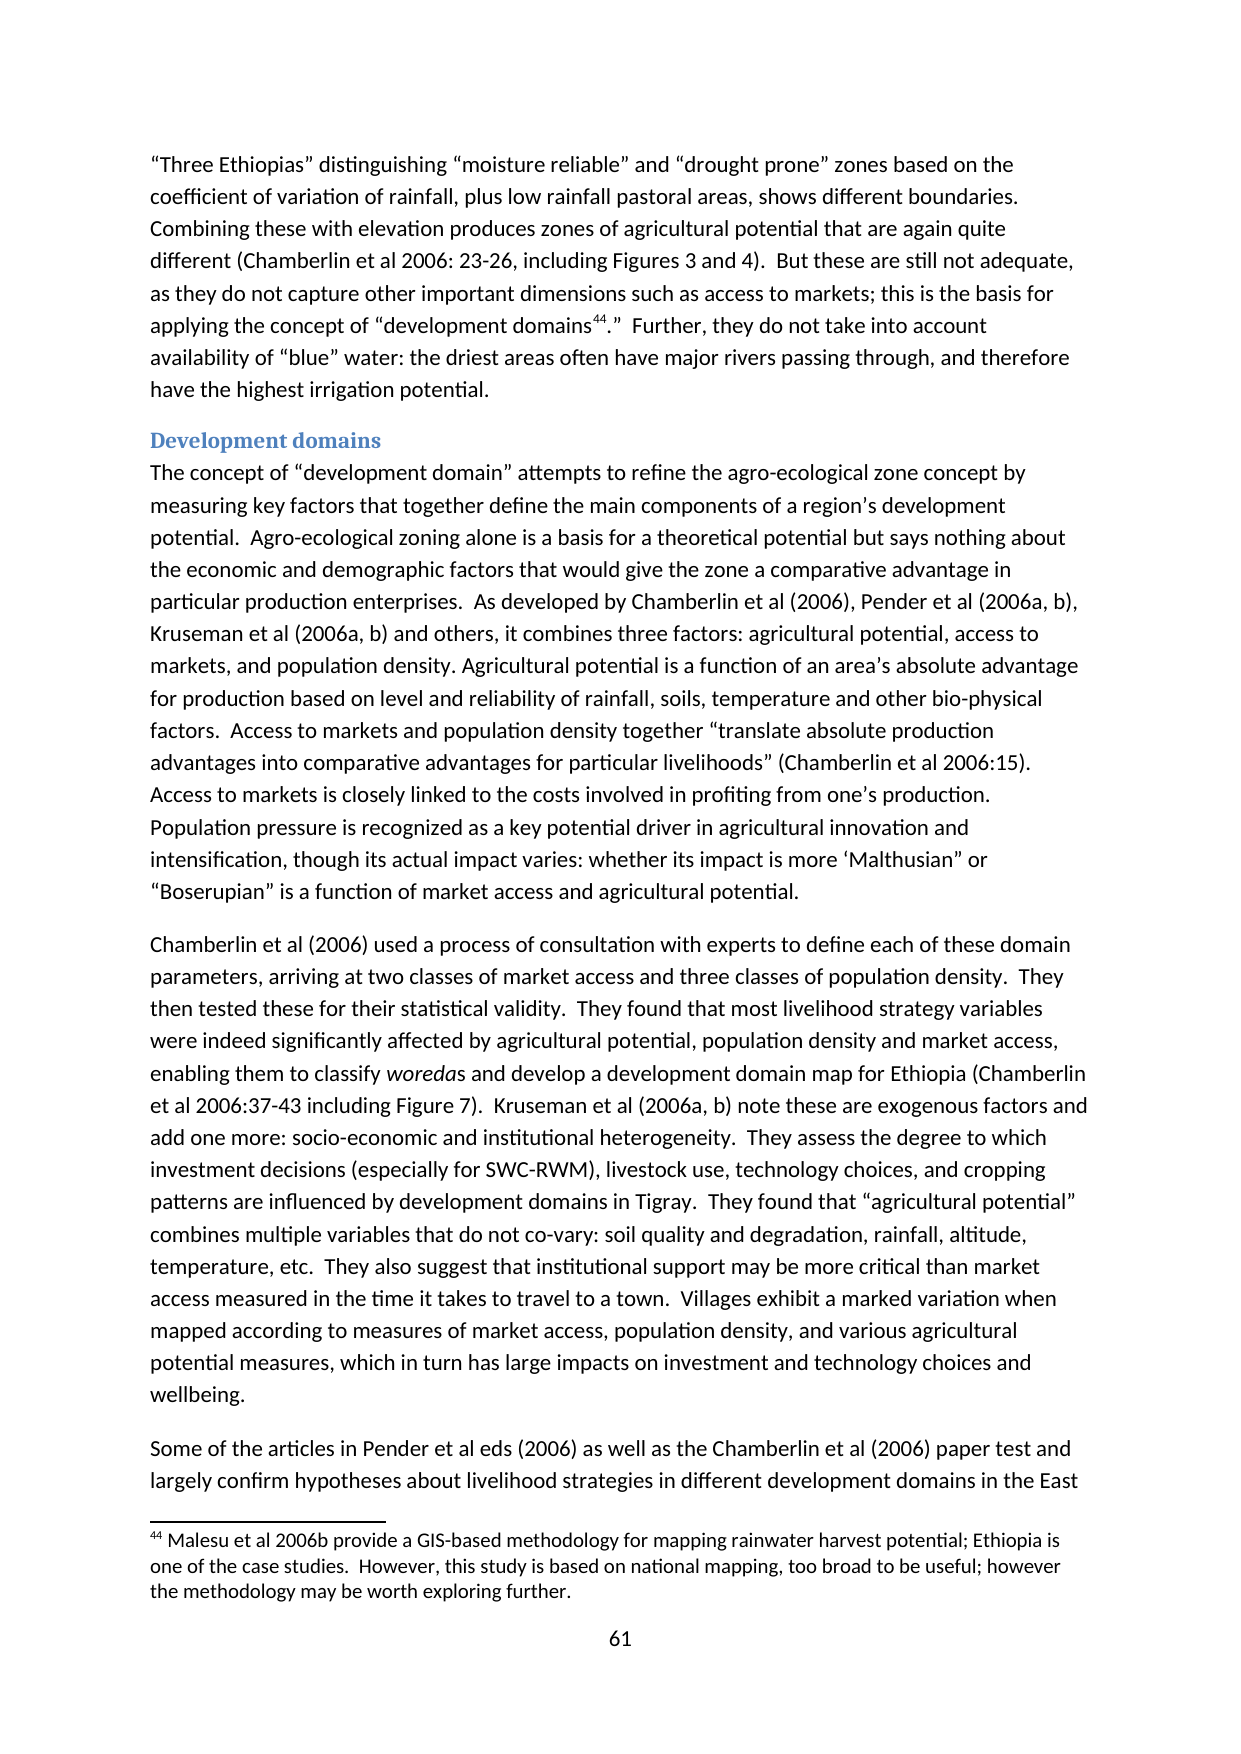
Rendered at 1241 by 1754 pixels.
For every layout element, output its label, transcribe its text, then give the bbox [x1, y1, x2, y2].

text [150, 150, 1090, 403]
text Chamberlin et al (2006) used a process of consultation with experts to define each of these domain parameters, arriving at two classes of market access and three classes of population density. They then tested these for their statistical validity. They found that most livelihood strategy variables were indeed significantly affected by agricultural potential, population density and market access, enabling them to classify woredas and develop a development domain map for Ethiopia (Chamberlin et al 2006:37-43 including Figure 7). Kruseman et al (2006a, b) note these are exogenous factors and add one more: socio-economic and institutional heterogeneity. They assess the degree to which investment decisions (especially for SWC-RWM), livestock use, technology choices, and cropping patterns are influenced by development domains in Tigray. They found that “agricultural potential” combines multiple variables that do not co-vary: soil quality and degradation, rainfall, altitude, temperature, etc. They also suggest that institutional support may be more critical than market access measured in the time it takes to travel to a town. Villages exhibit a marked variation when mapped according to measures of market access, population density, and various agricultural potential measures, which in turn has large impacts on investment and technology choices and wellbeing. [150, 930, 1090, 1409]
text The concept of “development domain” attempts to refine the agro-ecological zone concept by measuring key factors that together define the main components of a region’s development potential. Agro-ecological zoning alone is a basis for a theoretical potential but says nothing about the economic and demographic factors that would give the zone a comparative advantage in particular production enterprises. As developed by Chamberlin et al (2006), Pender et al (2006a, b), Kruseman et al (2006a, b) and others, it combines three factors: agricultural potential, access to markets, and population density. Agricultural potential is a function of an area’s absolute advantage for production based on level and reliability of rainfall, soils, temperature and other bio-physical factors. Access to markets and population density together “translate absolute production advantages into comparative advantages for particular livelihoods” (Chamberlin et al 2006:15). Access to markets is closely linked to the costs involved in profiting from one’s production. Population pressure is recognized as a key potential driver in agricultural innovation and intensification, though its actual impact varies: whether its impact is more ‘Malthusian” or “Boserupian” is a function of market access and agricultural potential. [150, 458, 1090, 905]
subtitle Development domains [150, 428, 1090, 455]
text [150, 1434, 1090, 1494]
